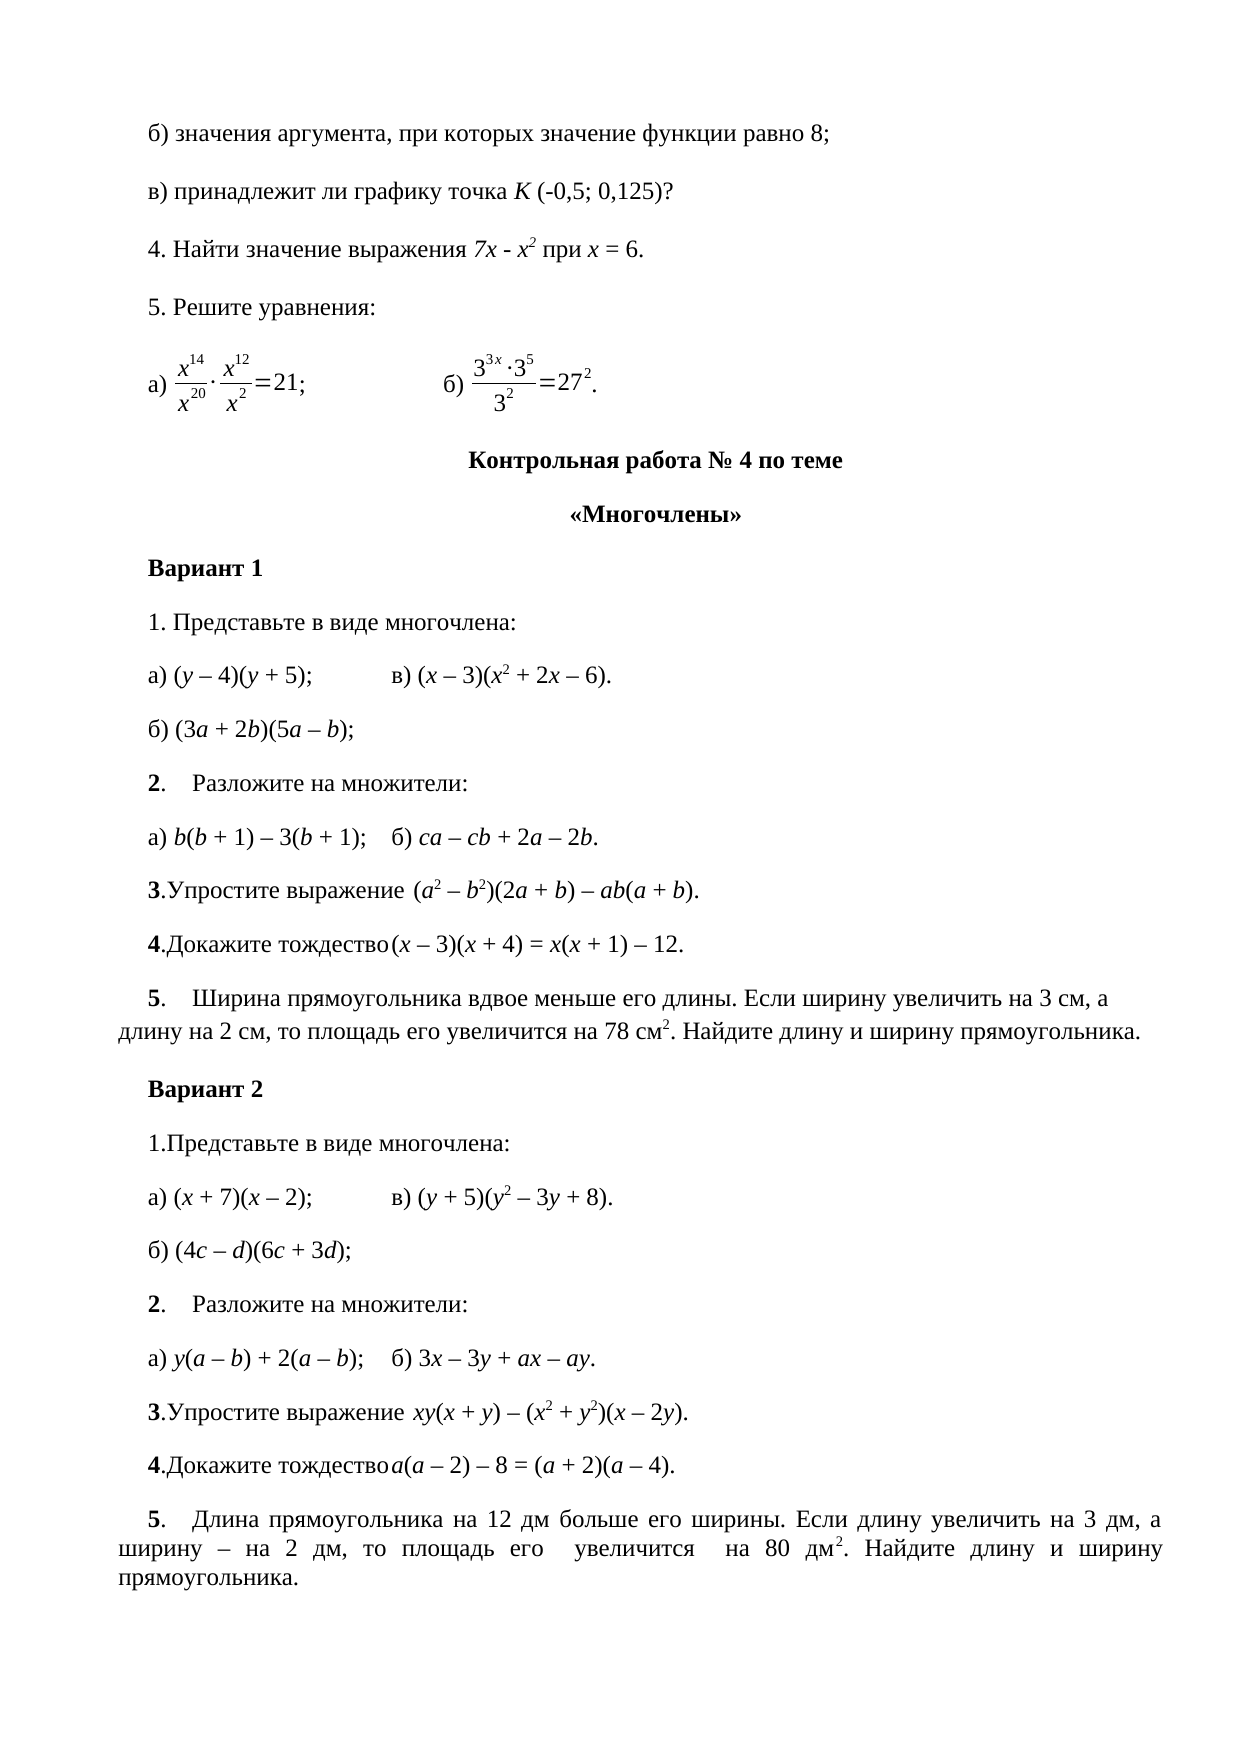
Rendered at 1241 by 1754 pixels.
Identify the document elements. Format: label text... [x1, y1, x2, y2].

text 3.Упростите выражение (а2 – b2)(2a + b) – аb(а + b). [118, 876, 1163, 904]
text б) значения аргумента, при которых значение функции равно 8; [118, 118, 1163, 147]
text 2. Разложите на множители: [118, 768, 1163, 797]
text 4.Докажите тождество (х – 3)(х + 4) = х(х + 1) – 12. [118, 929, 1163, 958]
text 1.Представьте в виде многочлена: [118, 1128, 1163, 1157]
text Вариант 2 [118, 1074, 1163, 1103]
text 3.Упростите выражение ху(х + у) – (х2 + у2)(х – 2у). [118, 1397, 1163, 1425]
text Контрольная работа № 4 по теме [118, 446, 1163, 474]
text а) (х + 7)(х – 2); в) (y + 5)(y2 – 3у + 8). [118, 1182, 1163, 1210]
text 5. Ширина прямоугольника вдвое меньше его длины. Если ширину увеличить на , а длину на , то площадь его увеличится на 78 см2. Найдите длину и ширину прямоугольника. [118, 983, 1163, 1045]
text 4. Найти значение выражения 7x - x2 при х = 6. [118, 234, 1163, 263]
text в) принадлежит ли графику точка K (-0,5; 0,125)? [118, 176, 1163, 205]
text 2. Разложите на множители: [118, 1289, 1163, 1318]
text Вариант 1 [118, 553, 1163, 582]
text а) b(b + 1) – 3(b + 1); б) ca – cb + 2a – 2b. [118, 822, 1163, 851]
text а) у(а – b) + 2(а – b); б) 3х – 3у + ах – ау. [118, 1343, 1163, 1372]
text «Многочлены» [118, 499, 1163, 528]
text 5. Решите уравнения: [118, 292, 1163, 321]
text а) ; б) . [118, 350, 1163, 416]
text а) (у – 4)(у + 5); в) (х – 3)(х2 + 2х – 6). [118, 661, 1163, 689]
text 1. Представьте в виде многочлена: [118, 607, 1163, 636]
text 4.Докажите тождество а(а – 2) – 8 = (а + 2)(а – 4). [118, 1450, 1163, 1479]
text 5. Длина прямоугольника на 12 дм больше его ширины. Если длину увеличить на 3 дм, а ширину – на 2 дм, то площадь его увеличится на 80 дм2. Найдите длину и ширину прямоугольника. [118, 1504, 1163, 1590]
text б) (4с – d)(6c + 3d); [118, 1235, 1163, 1264]
text б) (3а + 2b)(5а – b); [118, 714, 1163, 743]
